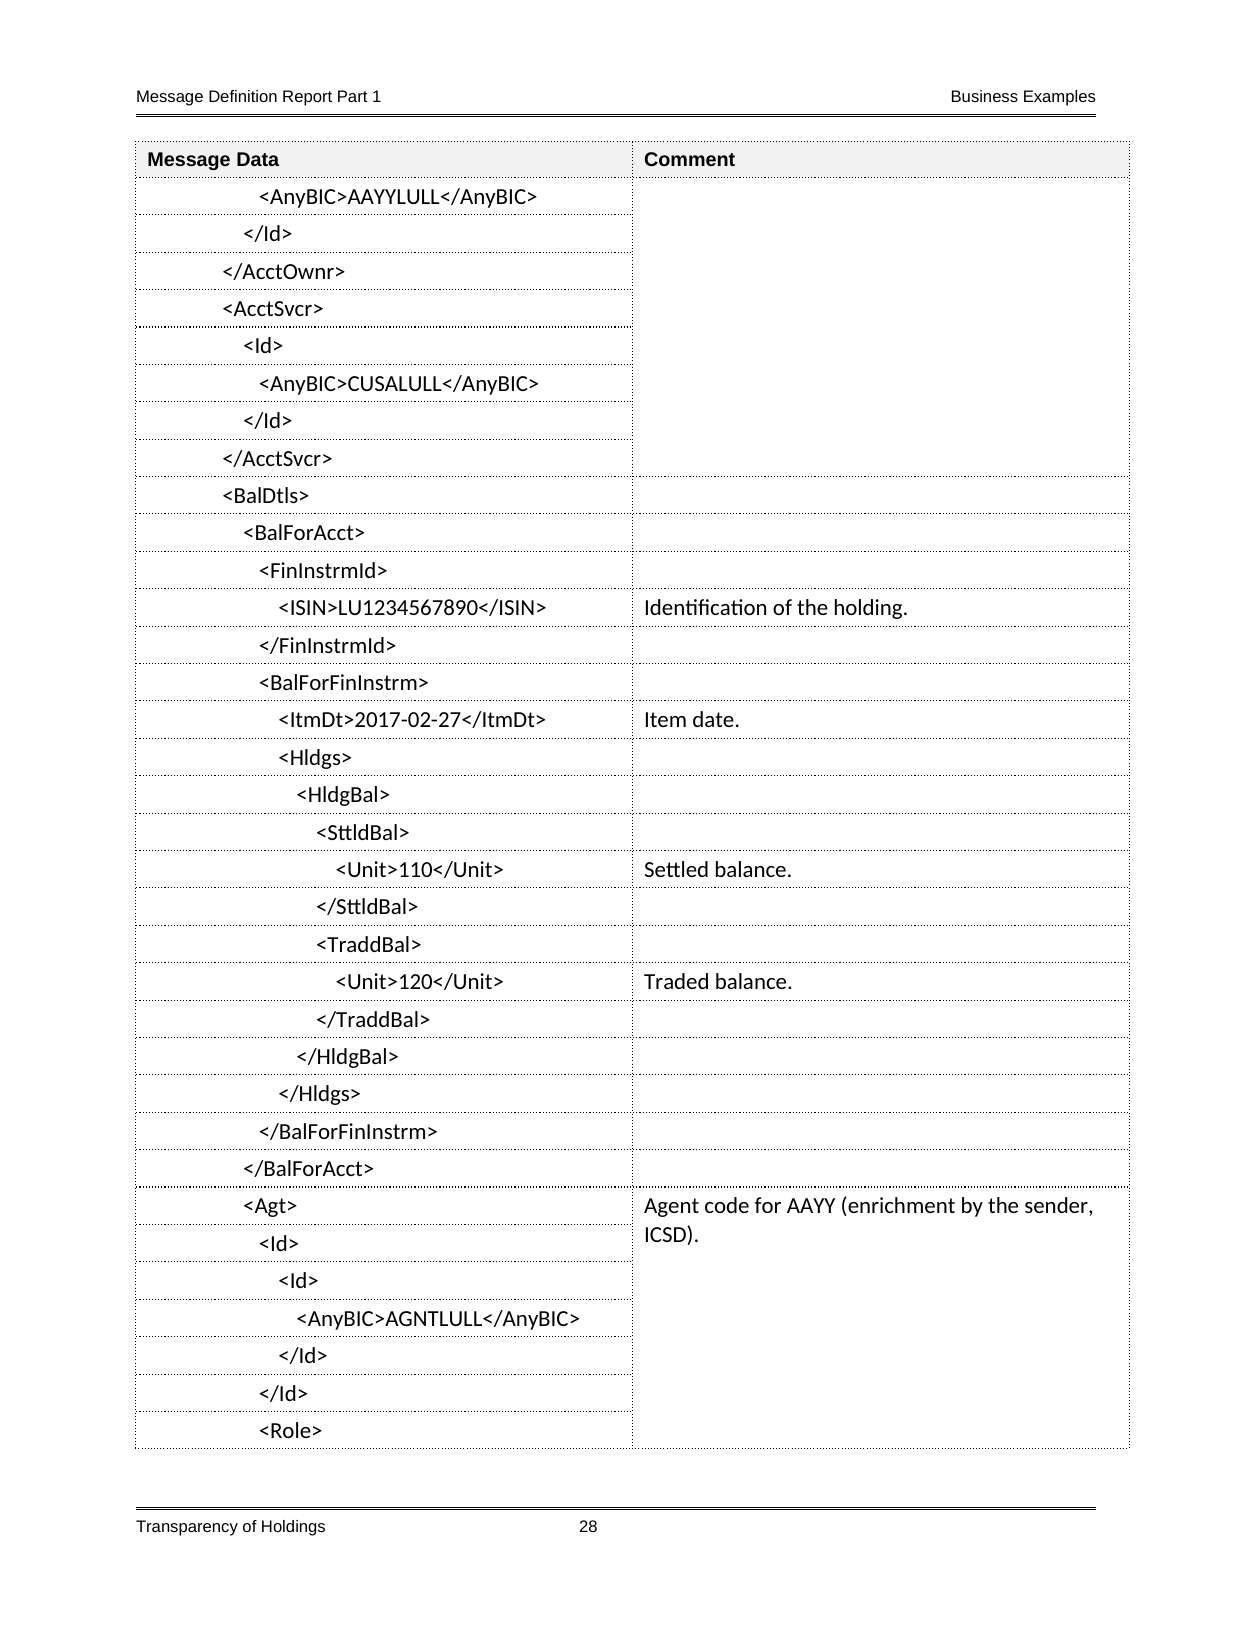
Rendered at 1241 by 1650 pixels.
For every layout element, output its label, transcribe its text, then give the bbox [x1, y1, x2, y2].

table_cell </TraddBal> [136, 1000, 633, 1037]
table_cell <HldgBal> [136, 775, 633, 812]
table_cell <Unit>120</Unit> [136, 962, 633, 999]
table_cell [633, 1000, 1129, 1037]
table_cell <TraddBal> [136, 925, 633, 962]
table_cell <BalForFinInstrm> [136, 663, 633, 700]
table_cell <Id> [136, 326, 633, 364]
table_cell <AnyBIC>AAYYLULL</AnyBIC> [136, 177, 633, 214]
table_cell <ISIN>LU1234567890</ISIN> [136, 588, 633, 626]
table_cell </Id> [136, 214, 633, 252]
table_cell <ItmDt>2017-02-27</ItmDt> [136, 700, 633, 738]
table_cell [633, 1074, 1129, 1112]
table_cell [633, 513, 1129, 551]
table_header Comment [633, 141, 1129, 177]
table_cell <Agt> [136, 1186, 633, 1224]
table_cell [633, 775, 1129, 812]
table_cell <Id> [136, 1261, 633, 1299]
table_cell <Hldgs> [136, 738, 633, 775]
table_cell [633, 1037, 1129, 1074]
table_cell [633, 663, 1129, 700]
table_cell </AcctSvcr> [136, 439, 633, 476]
table_cell [633, 1112, 1129, 1149]
table_cell </Id> [136, 1374, 633, 1411]
table_header Message Data [136, 141, 633, 177]
table_cell </BalForFinInstrm> [136, 1112, 633, 1149]
table_cell Traded balance. [633, 962, 1129, 999]
table_cell [633, 551, 1129, 588]
table_cell [633, 476, 1129, 513]
table_cell <Unit>110</Unit> [136, 850, 633, 887]
table_cell </HldgBal> [136, 1037, 633, 1074]
table_cell [633, 626, 1129, 663]
table_cell </AcctOwnr> [136, 252, 633, 289]
table_cell </FinInstrmId> [136, 626, 633, 663]
table_cell Agent code for AAYY (enrichment by the sender, ICSD). [633, 1186, 1129, 1448]
table_cell <FinInstrmId> [136, 551, 633, 588]
table_cell <BalDtls> [136, 476, 633, 513]
table_cell Identification of the holding. [633, 588, 1129, 626]
table_cell <Id> [136, 1224, 633, 1261]
table_cell <BalForAcct> [136, 513, 633, 551]
table_cell </Id> [136, 1336, 633, 1373]
table_cell <AnyBIC>CUSALULL</AnyBIC> [136, 364, 633, 401]
table_cell <Role> [136, 1411, 633, 1448]
table_cell Item date. [633, 700, 1129, 738]
table_cell </SttldBal> [136, 887, 633, 925]
table_cell [633, 925, 1129, 962]
table_cell </BalForAcct> [136, 1149, 633, 1186]
table_cell [633, 738, 1129, 775]
table_cell <AnyBIC>AGNTLULL</AnyBIC> [136, 1299, 633, 1336]
table_cell <AcctSvcr> [136, 289, 633, 326]
table_cell [633, 887, 1129, 925]
table_cell </Hldgs> [136, 1074, 633, 1112]
table_cell <SttldBal> [136, 813, 633, 850]
table_cell [633, 1149, 1129, 1186]
table_cell Settled balance. [633, 850, 1129, 887]
table_cell </Id> [136, 401, 633, 438]
table_cell [633, 813, 1129, 850]
